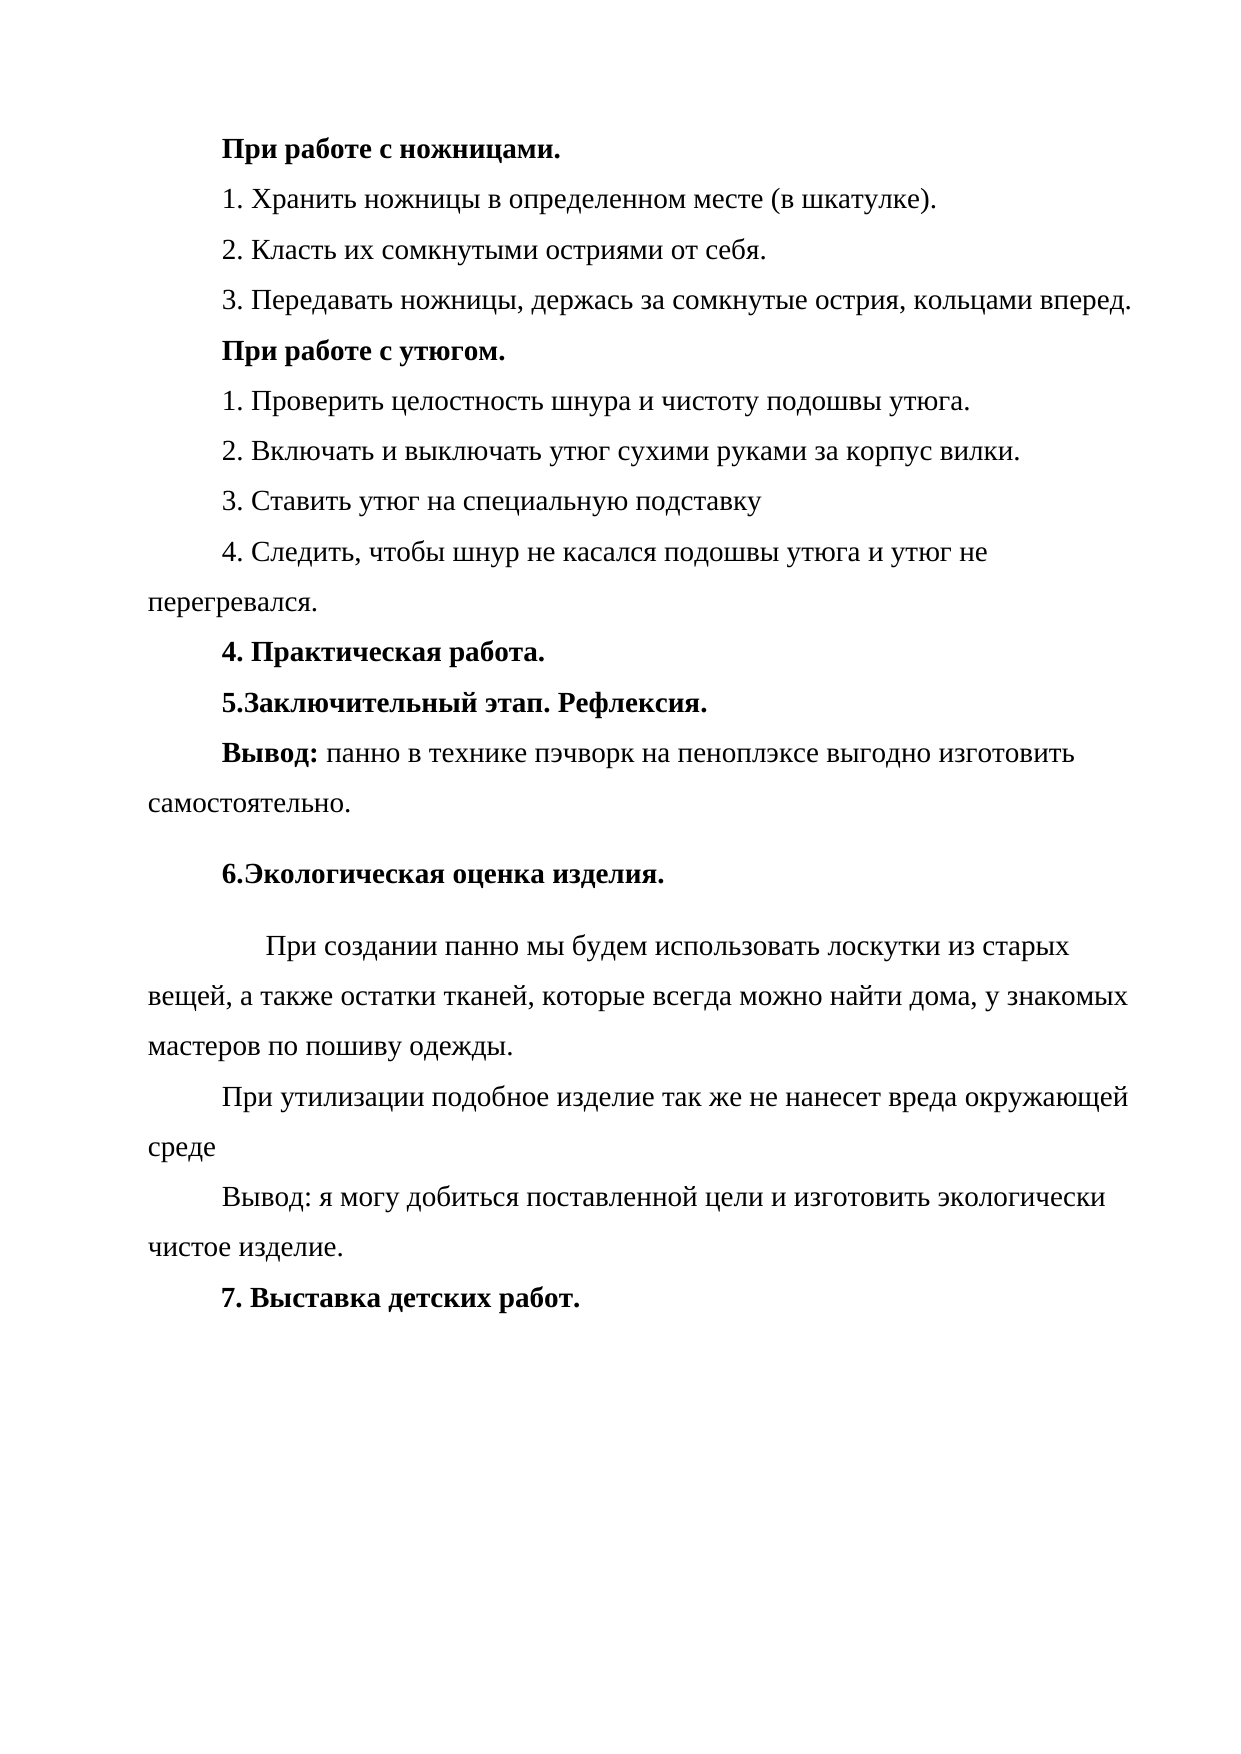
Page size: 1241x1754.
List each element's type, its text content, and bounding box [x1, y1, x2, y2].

text При создании панно мы будем использовать лоскутки из старых вещей, а также остатки тканей, которые всегда можно найти дома, у знакомых мастеров по пошиву одежды. [148, 928, 1152, 1062]
text При работе с утюгом. [148, 333, 1152, 366]
text При работе с ножницами. [148, 131, 1152, 165]
text 6.Экологическая оценка изделия. [148, 857, 1152, 890]
text 3. Передавать ножницы, держась за сомкнутые острия, кольцами вперед. [148, 282, 1152, 316]
text Вывод: панно в технике пэчворк на пеноплэксе выгодно изготовить самостоятельно. [148, 735, 1152, 819]
text При утилизации подобное изделие так же не нанесет вреда окружающей среде [148, 1079, 1152, 1162]
text 2. Класть их сомкнутыми остриями от себя. [148, 232, 1152, 266]
text 2. Включать и выключать утюг сухими руками за корпус вилки. [148, 433, 1152, 467]
text Вывод: я могу добиться поставленной цели и изготовить экологически чистое изделие. [148, 1179, 1152, 1263]
text 7. Выставка детских работ. [148, 1280, 1152, 1313]
text 3. Ставить утюг на специальную подставку [148, 483, 1152, 517]
text 1. Проверить целостность шнура и чистоту подошвы утюга. [148, 383, 1152, 416]
text 4. Практическая работа. [148, 634, 1152, 668]
text 1. Хранить ножницы в определенном месте (в шкатулке). [148, 182, 1152, 215]
text 4. Следить, чтобы шнур не касался подошвы утюга и утюг не перегревался. [148, 534, 1152, 618]
text 5.Заключительный этап. Рефлексия. [148, 685, 1152, 718]
